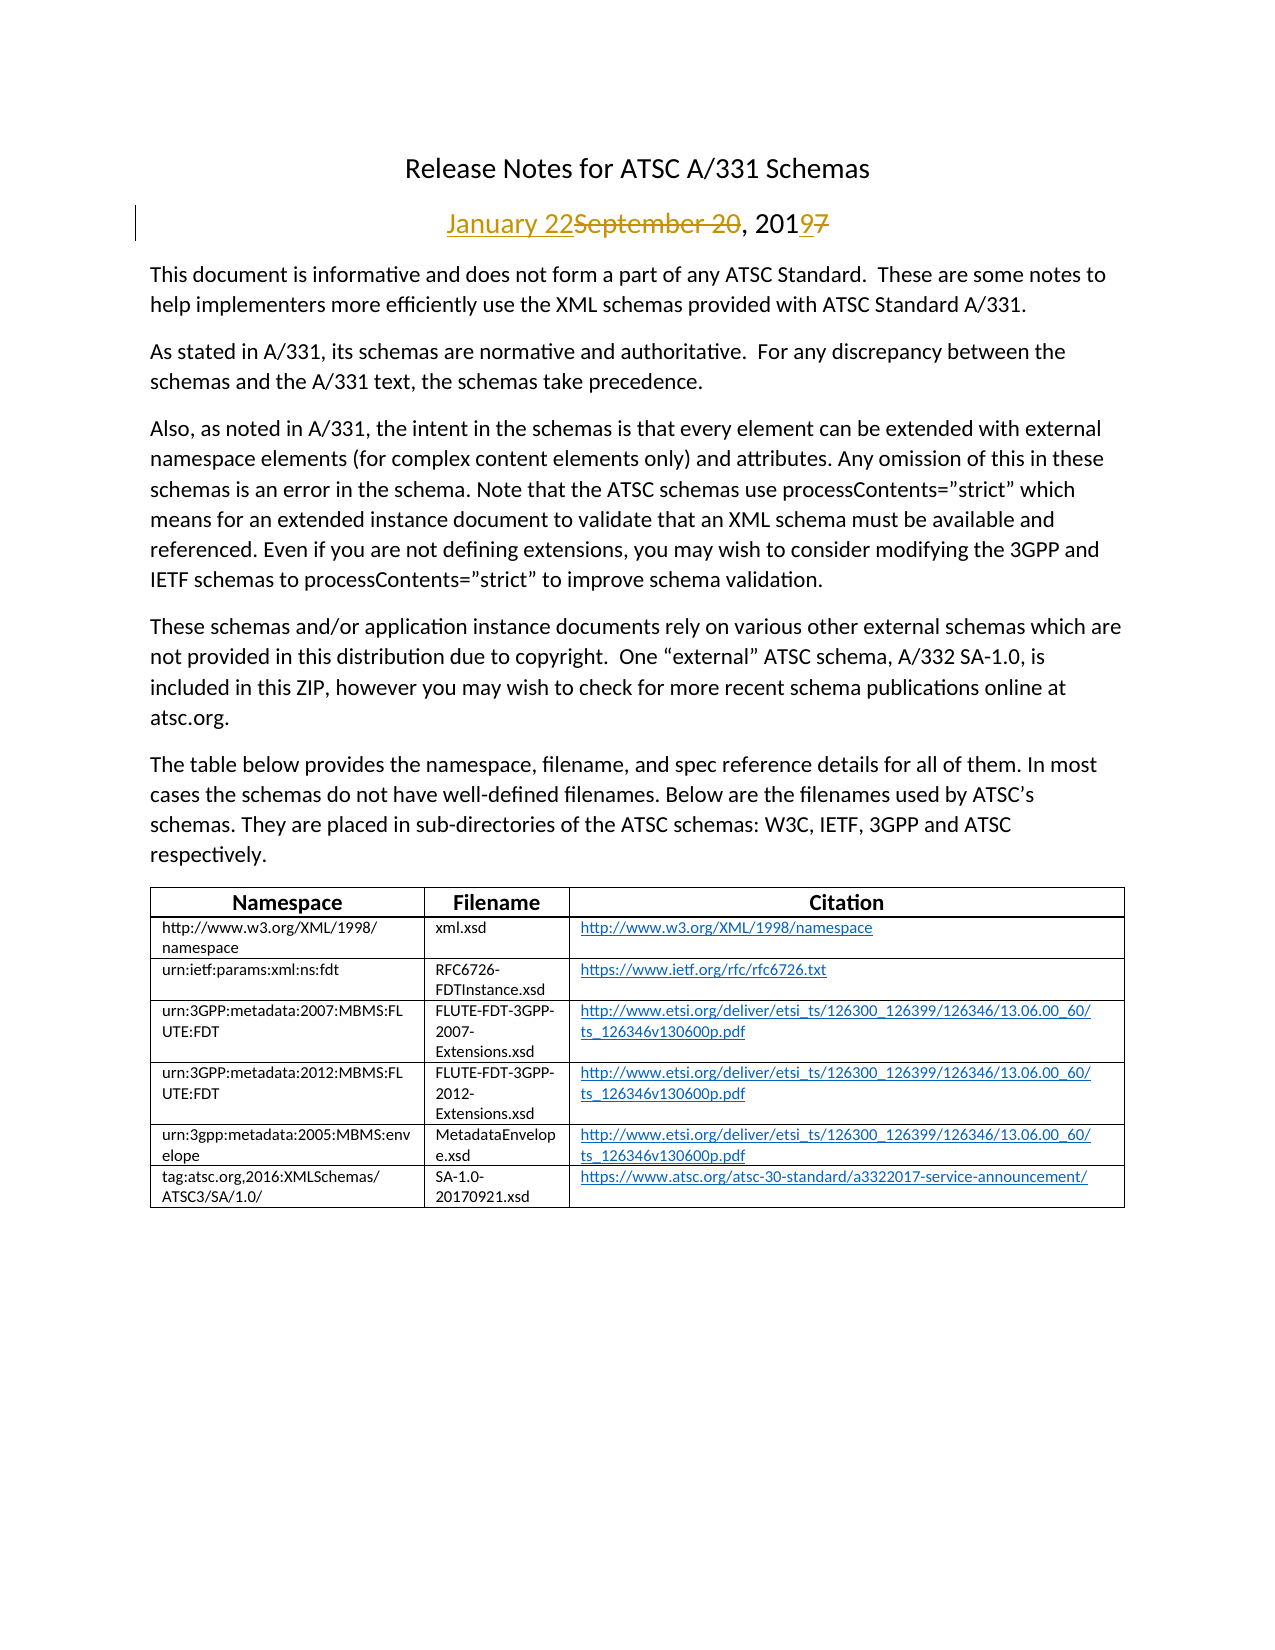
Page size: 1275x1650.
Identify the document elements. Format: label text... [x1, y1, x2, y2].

table_header Filename [425, 888, 569, 916]
table_cell http://www.etsi.org/deliver/etsi_ts/126300_126399/126346/13.06.00_60/ts_126346v130600p.pdf [570, 1063, 1124, 1124]
text Also, as noted in A/331, the intent in the schemas is that every element can be extended with external namespace elements (for complex content elements only) and attributes. Any omission of this in these schemas is an error in the schema. Note that the ATSC schemas use processContents=”strict” which means for an extended instance document to validate that an XML schema must be available and referenced. Even if you are not defining extensions, you may wish to consider modifying the 3GPP and IETF schemas to processContents=”strict” to improve schema validation. [150, 414, 1125, 593]
text This document is informative and does not form a part of any ATSC Standard. These are some notes to help implementers more efficiently use the XML schemas provided with ATSC Standard A/331. [150, 260, 1125, 318]
table_cell http://www.w3.org/XML/1998/namespace [570, 918, 1124, 958]
table_cell urn:3GPP:metadata:2007:MBMS:FLUTE:FDT [151, 1001, 424, 1062]
table_cell FLUTE-FDT-3GPP-2012-Extensions.xsd [425, 1063, 569, 1124]
table_header Citation [570, 888, 1124, 916]
table_header Namespace [151, 888, 424, 916]
table_cell FLUTE-FDT-3GPP-2007-Extensions.xsd [425, 1001, 569, 1062]
table_cell urn:3gpp:metadata:2005:MBMS:envelope [151, 1125, 424, 1165]
table_cell https://www.atsc.org/atsc-30-standard/a3322017-service-announcement/ [570, 1166, 1124, 1207]
text These schemas and/or application instance documents rely on various other external schemas which are not provided in this distribution due to copyright. One “external” ATSC schema, A/332 SA-1.0, is included in this ZIP, however you may wish to check for more recent schema publications online at atsc.org. [150, 612, 1125, 731]
table_cell xml.xsd [425, 918, 569, 958]
table_cell RFC6726-FDTInstance.xsd [425, 959, 569, 1000]
table_cell urn:3GPP:metadata:2012:MBMS:FLUTE:FDT [151, 1063, 424, 1124]
text , 201 [150, 205, 1125, 241]
table_cell urn:ietf:params:xml:ns:fdt [151, 959, 424, 1000]
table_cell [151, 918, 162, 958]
text As stated in A/331, its schemas are normative and authoritative. For any discrepancy between the schemas and the A/331 text, the schemas take precedence. [150, 337, 1125, 396]
table_cell http://www.w3.org/XML/1998/namespace [239, 918, 424, 958]
table_cell http://www.etsi.org/deliver/etsi_ts/126300_126399/126346/13.06.00_60/ts_126346v130600p.pdf [570, 1001, 1124, 1062]
text Release Notes for ATSC A/331 Schemas [150, 150, 1125, 186]
table_cell http://www.etsi.org/deliver/etsi_ts/126300_126399/126346/13.06.00_60/ts_126346v130600p.pdf [570, 1125, 1124, 1165]
table_cell tag:atsc.org,2016:XMLSchemas/ATSC3/SA/1.0/ [262, 1166, 424, 1207]
table_cell SA-1.0-20170921.xsd [425, 1166, 569, 1207]
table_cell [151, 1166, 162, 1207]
table_cell https://www.ietf.org/rfc/rfc6726.txt [570, 959, 1124, 1000]
text The table below provides the namespace, filename, and spec reference details for all of them. In most cases the schemas do not have well-defined filenames. Below are the filenames used by ATSC’s schemas. They are placed in sub-directories of the ATSC schemas: W3C, IETF, 3GPP and ATSC respectively. [150, 750, 1125, 868]
table_cell MetadataEnvelope.xsd [425, 1125, 569, 1165]
